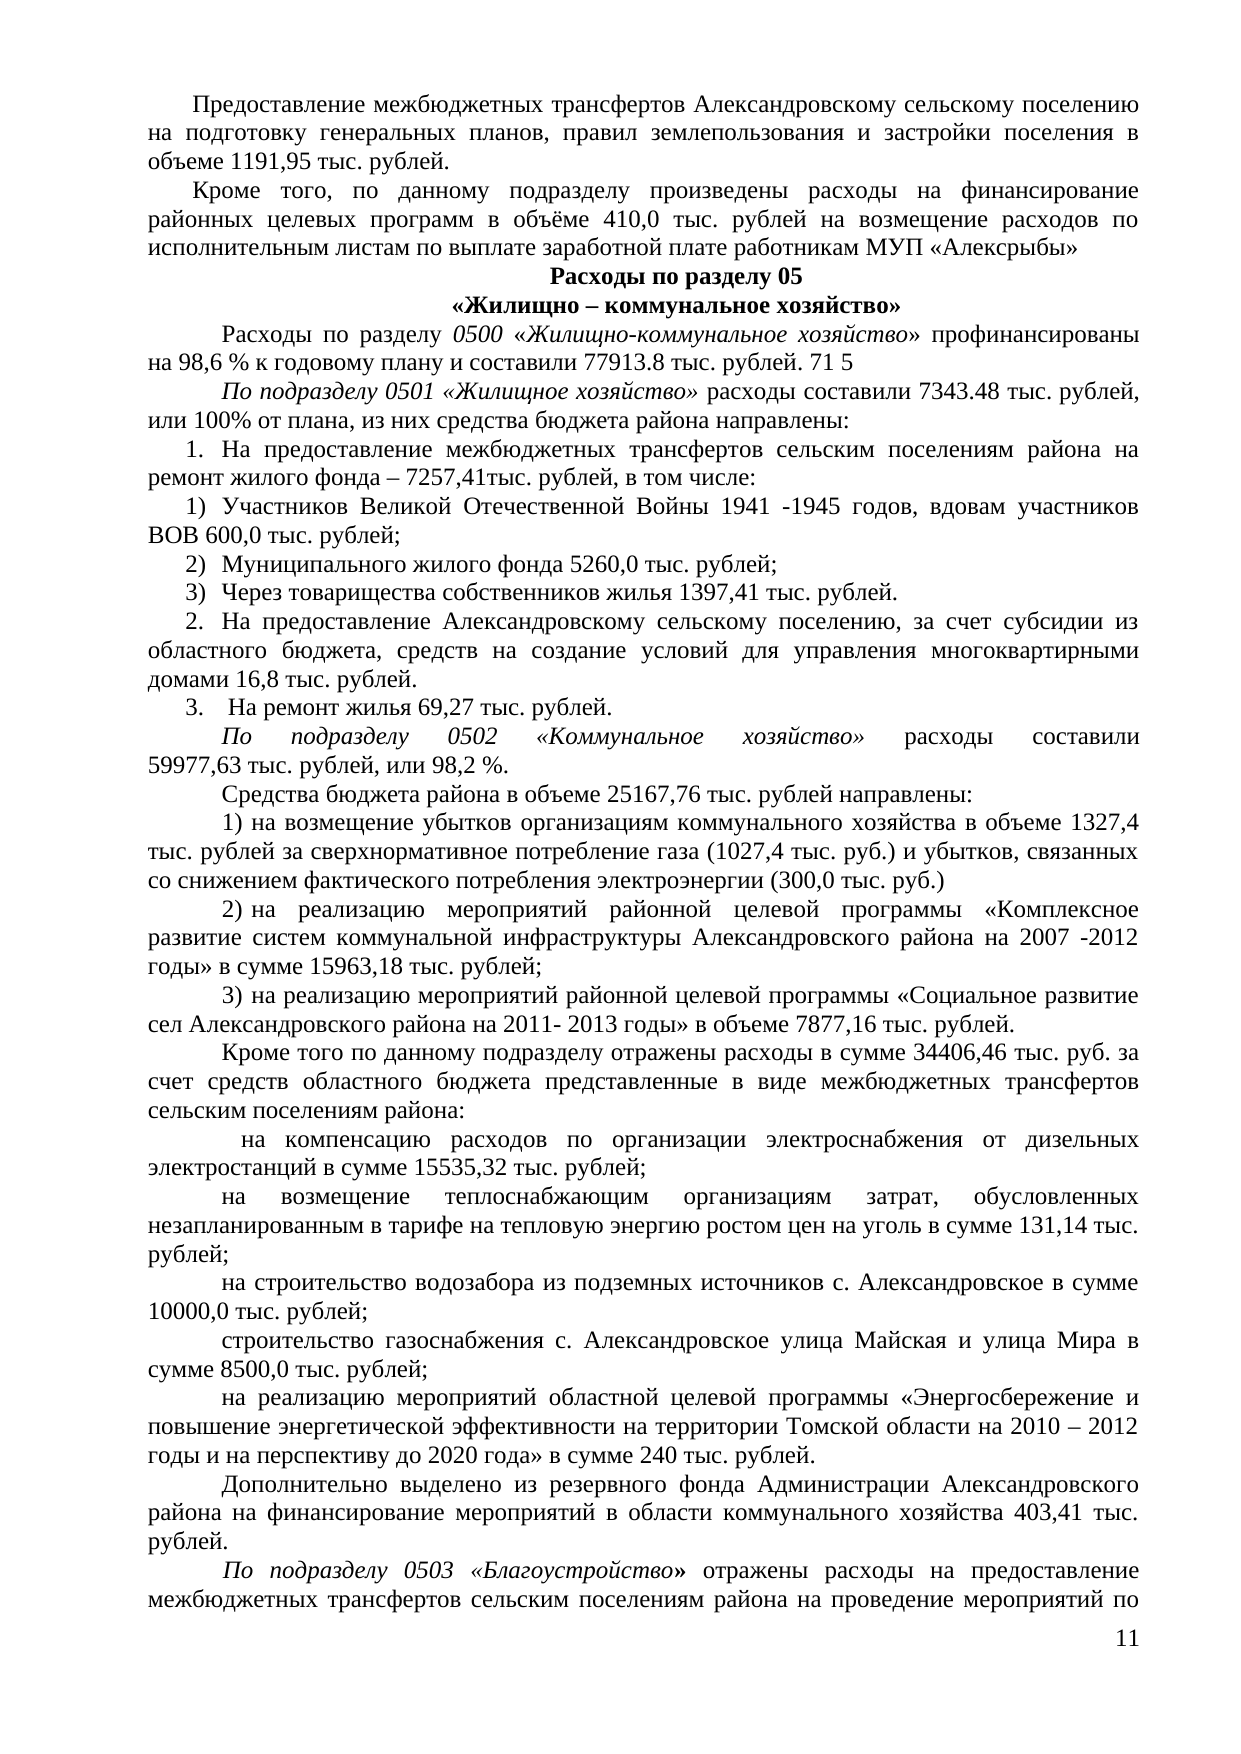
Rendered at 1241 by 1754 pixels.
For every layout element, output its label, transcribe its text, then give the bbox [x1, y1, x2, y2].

text Кроме того по данному подразделу отражены расходы в сумме 34406,46 тыс. руб. за счет средств областного бюджета представленные в виде межбюджетных трансфертов сельским поселениям района: [148, 1037, 1140, 1124]
list Через товарищества собственников жилья 1397,41 тыс. рублей. [148, 577, 1140, 606]
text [148, 1555, 1140, 1612]
list На предоставление межбюджетных трансфертов сельским поселениям района на ремонт жилого фонда – 7257,41тыс. рублей, в том числе: [148, 434, 1140, 491]
text на реализацию мероприятий областной целевой программы «Энергосбережение и повышение энергетической эффективности на территории Томской области на 2010 – 2012 годы и на перспективу до 2020 года» в сумме 240 тыс. рублей. [148, 1382, 1140, 1469]
list Участников Великой Отечественной Войны 1941 -1945 годов, вдовам участников ВОВ 600,0 тыс. рублей; [148, 491, 1140, 549]
text По подразделу 0502 «Коммунальное хозяйство» расходы составили 59977,63 тыс. рублей, или 98,2 %. [148, 721, 1140, 779]
text Расходы по разделу 0500 «Жилищно-коммунальное хозяйство» профинансированы на 98,6 % к годовому плану и составили 77913.8 тыс. рублей. 71 5 [148, 319, 1140, 376]
text Дополнительно выделено из резервного фонда Администрации Александровского района на финансирование мероприятий в области коммунального хозяйства 403,41 тыс. рублей. [148, 1469, 1140, 1555]
list Муниципального жилого фонда 5260,0 тыс. рублей; [148, 549, 1140, 577]
text По подразделу 0501 «Жилищное хозяйство» расходы составили 7343.48 тыс. рублей, или 100% от плана, из них средства бюджета района направлены: [148, 376, 1140, 434]
text Средства бюджета района в объеме 25167,76 тыс. рублей направлены: [148, 779, 1140, 807]
list На предоставление Александровскому сельскому поселению, за счет субсидии из областного бюджета, средств на создание условий для управления многоквартирными домами 16,8 тыс. рублей. [148, 606, 1140, 692]
list на реализацию мероприятий районной целевой программы «Комплексное развитие систем коммунальной инфраструктуры Александровского района на 2007 -2012 годы» в сумме 15963,18 тыс. рублей; [148, 894, 1140, 980]
list на возмещение убытков организациям коммунального хозяйства в объеме 1327,4 тыс. рублей за сверхнормативное потребление газа (1027,4 тыс. руб.) и убытков, связанных со снижением фактического потребления электроэнергии (300,0 тыс. руб.) [148, 807, 1140, 894]
text Расходы по разделу 05 [148, 261, 1140, 290]
list На ремонт жилья 69,27 тыс. рублей. [148, 692, 1140, 721]
text «Жилищно – коммунальное хозяйство» [148, 290, 1140, 319]
subtitle Предоставление межбюджетных трансфертов Александровскому сельскому поселению на подготовку генеральных планов, правил землепользования и застройки поселения в объеме 1191,95 тыс. рублей. [148, 89, 1140, 175]
text на возмещение теплоснабжающим организациям затрат, обусловленных незапланированным в тарифе на тепловую энергию ростом цен на уголь в сумме 131,14 тыс. рублей; [148, 1181, 1140, 1267]
text строительство газоснабжения с. Александровское улица Майская и улица Мира в сумме 8500,0 тыс. рублей; [148, 1325, 1140, 1382]
text на компенсацию расходов по организации электроснабжения от дизельных электростанций в сумме 15535,32 тыс. рублей; [148, 1124, 1140, 1181]
text на строительство водозабора из подземных источников с. Александровское в сумме 10000,0 тыс. рублей; [148, 1267, 1140, 1325]
subtitle Кроме того, по данному подразделу произведены расходы на финансирование районных целевых программ в объёме 410,0 тыс. рублей на возмещение расходов по исполнительным листам по выплате заработной плате работникам МУП «Алексрыбы» [148, 175, 1140, 261]
list на реализацию мероприятий районной целевой программы «Социальное развитие сел Александровского района на 2011- 2013 годы» в объеме 7877,16 тыс. рублей. [148, 980, 1140, 1037]
